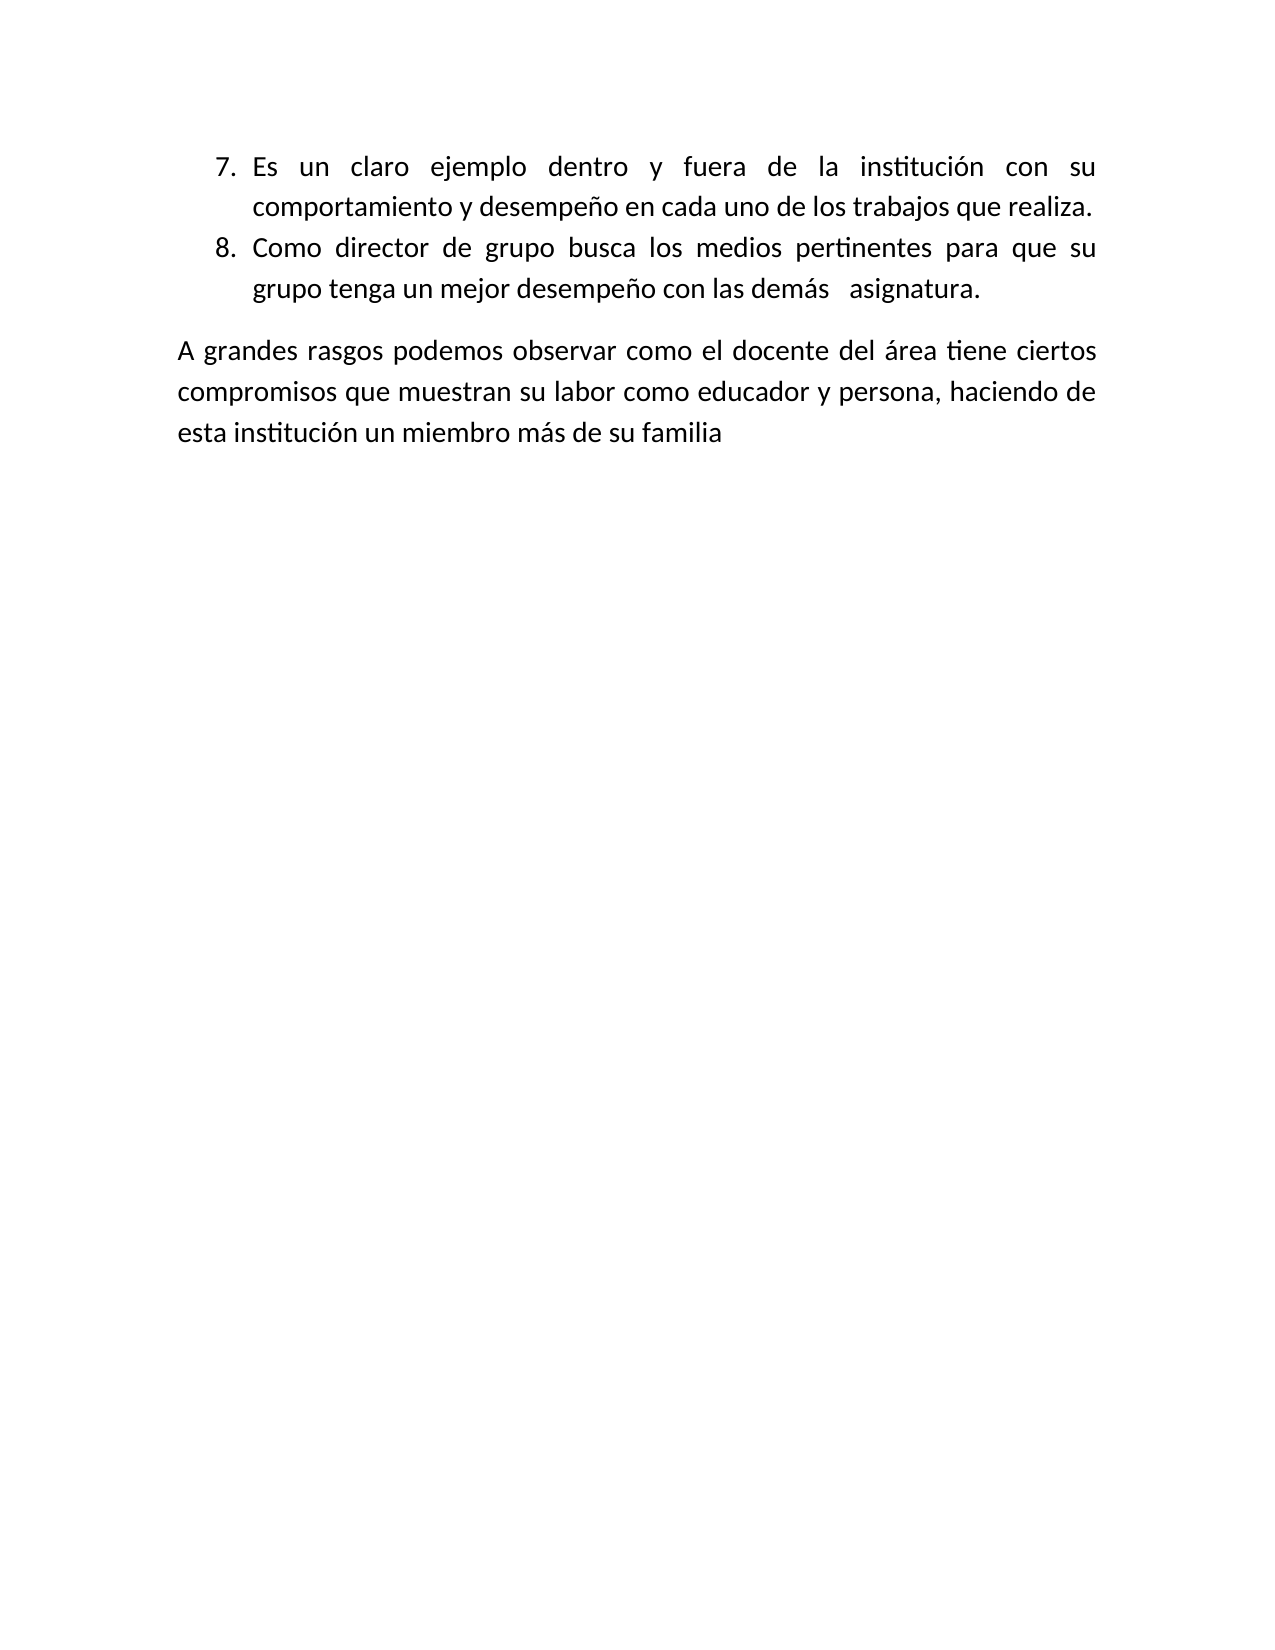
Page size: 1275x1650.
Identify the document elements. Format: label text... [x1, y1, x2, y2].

text A grandes rasgos podemos observar como el docente del área tiene ciertos compromisos que muestran su labor como educador y persona, haciendo de esta institución un miembro más de su familia [177, 332, 1098, 450]
list Es un claro ejemplo dentro y fuera de la institución con su comportamiento y desempeño en cada uno de los trabajos que realiza. [215, 148, 1098, 224]
list Como director de grupo busca los medios pertinentes para que su grupo tenga un mejor desempeño con las demás asignatura. [215, 229, 1098, 306]
